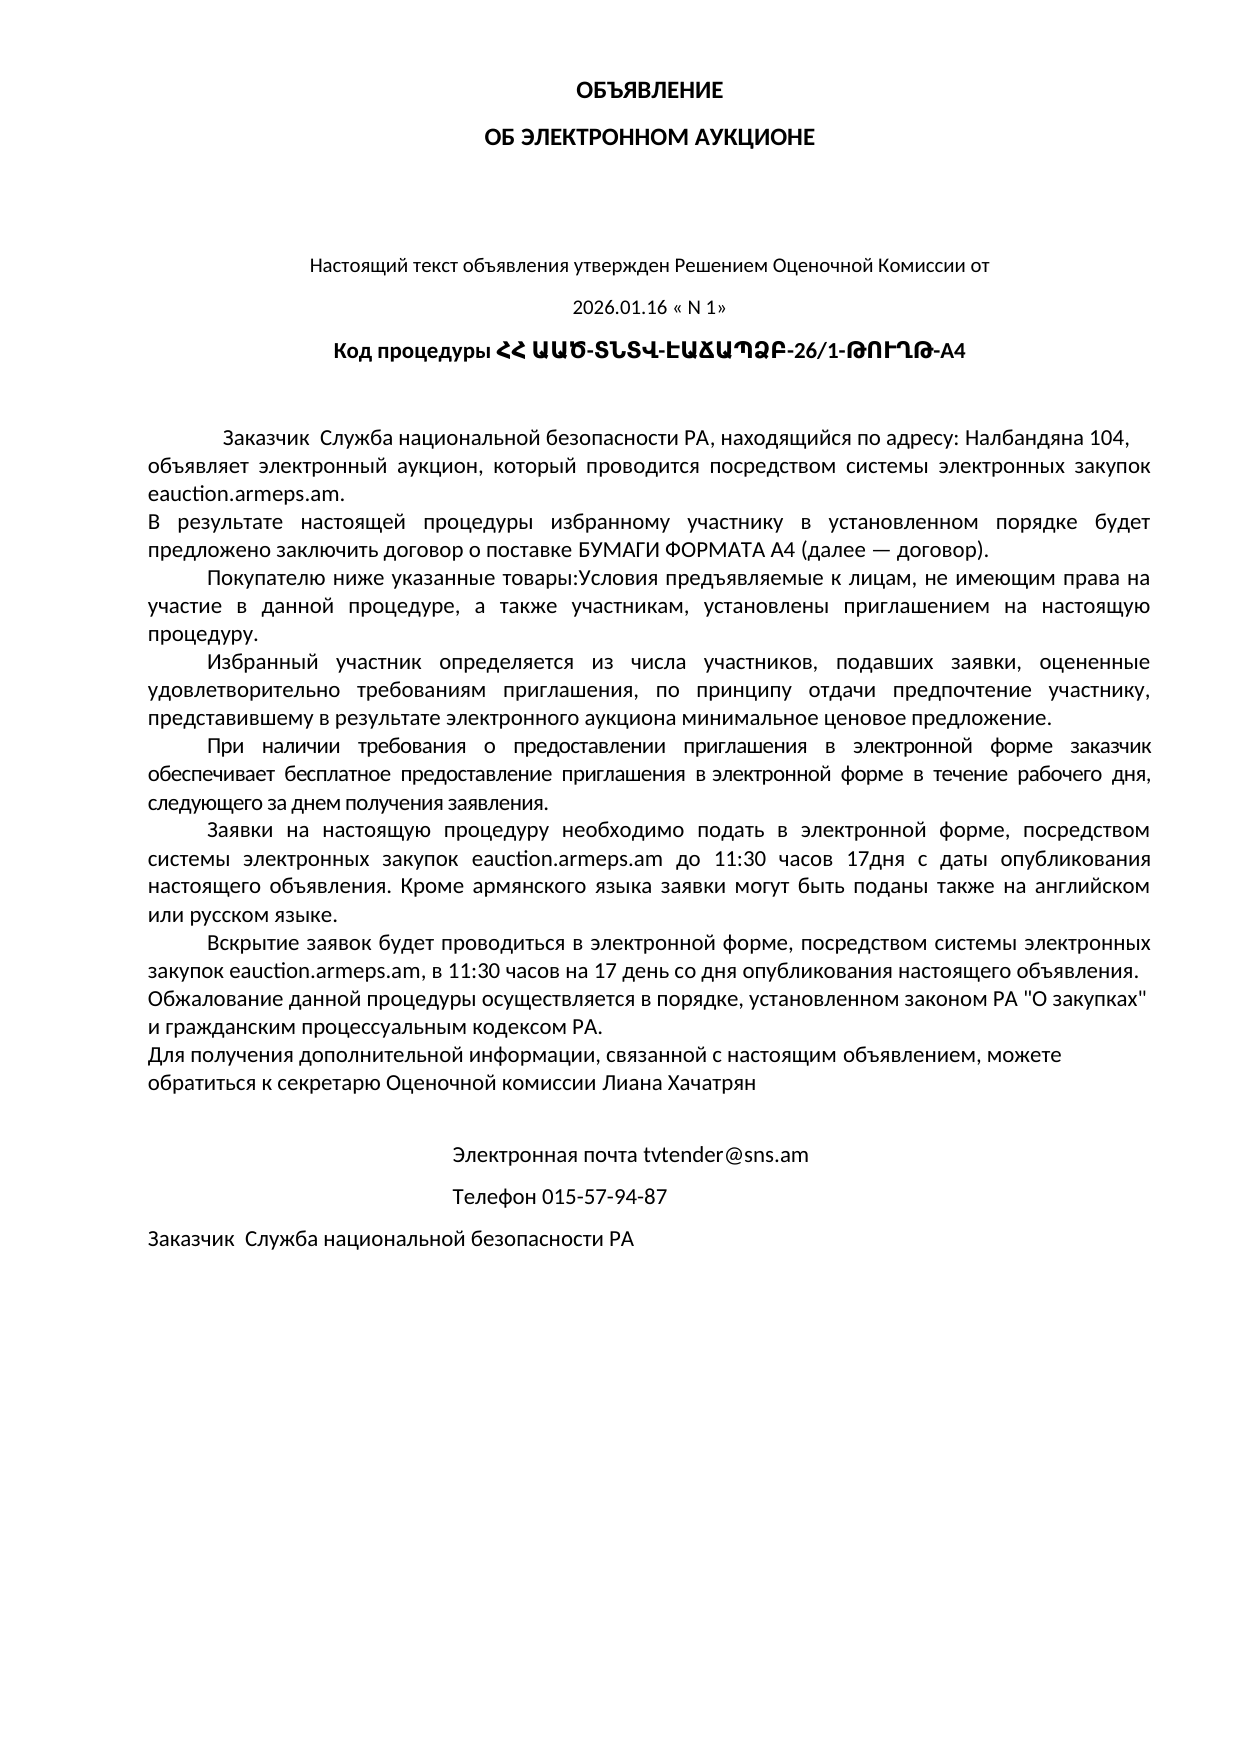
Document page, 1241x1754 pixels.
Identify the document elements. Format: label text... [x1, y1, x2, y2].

text Код процедуры ՀՀ ԱԱԾ-ՏՆՏՎ-ԷԱՃԱՊՁԲ-26/1-ԹՈՒՂԹ-A4 [148, 337, 1152, 364]
text Вскрытие заявок будет проводиться в электронной форме, посредством системы электронных закупок eauction.armeps.am, в 11:30 часов на 17 день со дня опубликования настоящего объявления. [148, 928, 1152, 984]
text ОБЪЯВЛЕНИЕ [148, 74, 1152, 104]
text Покупателю ниже указанные товары:Условия предъявляемые к лицам, не имеющим права на участие в данной процедуре, а также участникам, установлены приглашением на настоящую процедуру. [148, 563, 1152, 647]
text Для получения дополнительной информации, связанной с настоящим объявлением, можете обратиться к секретарю Оценочной комиссии Лиана Хачатрян [148, 1040, 1152, 1096]
text ОБ ЭЛЕКТРОННОМ АУКЦИОНЕ [148, 121, 1152, 152]
text Заказчик Служба национальной безопасности РА [148, 1224, 1152, 1252]
text 2026.01.16 « N 1» [148, 294, 1152, 320]
text объявляет электронный аукцион, который проводится посредством системы электронных закупок eauction.armeps.am. [148, 451, 1152, 507]
text Избранный участник определяется из числа участников, подавших заявки, оцененные удовлетворительно требованиям приглашения, по принципу отдачи предпочтение участнику, представившему в результате электронного аукциона минимальное ценовое предложение. [148, 647, 1152, 732]
text Заказчик Служба национальной безопасности РА, находящийся по адресу: Налбандяна 104, [148, 423, 1152, 451]
text В результате настоящей процедуры избранному участнику в установленном порядке будет предложено заключить договор о поставке БУМАГИ ФОРМАТА А4 (далее — договор). [148, 507, 1152, 563]
text Электронная почта tvtender@sns.am [148, 1141, 1152, 1168]
text Телефон 015-57-94-87 [148, 1182, 1152, 1211]
text Обжалование данной процедуры осуществляется в порядке, установленном законом РА "О закупках" и гражданским процессуальным кодексом РА. [148, 984, 1152, 1040]
text Настоящий текст объявления утвержден Решением Оценочной Комиссии от [148, 252, 1152, 278]
text Заявки на настоящую процедуру необходимо подать в электронной форме, посредством системы электронных закупок eauction.armeps.am до 11:30 часов 17дня с даты опубликования настоящего объявления. Кроме армянского языка заявки могут быть поданы также на английском или русском языке. [148, 816, 1152, 928]
text При наличии требования о предоставлении приглашения в электронной форме заказчик обеспечивает бесплатное предоставление приглашения в электронной форме в течение рабочего дня, следующего за днем получения заявления. [148, 732, 1152, 816]
